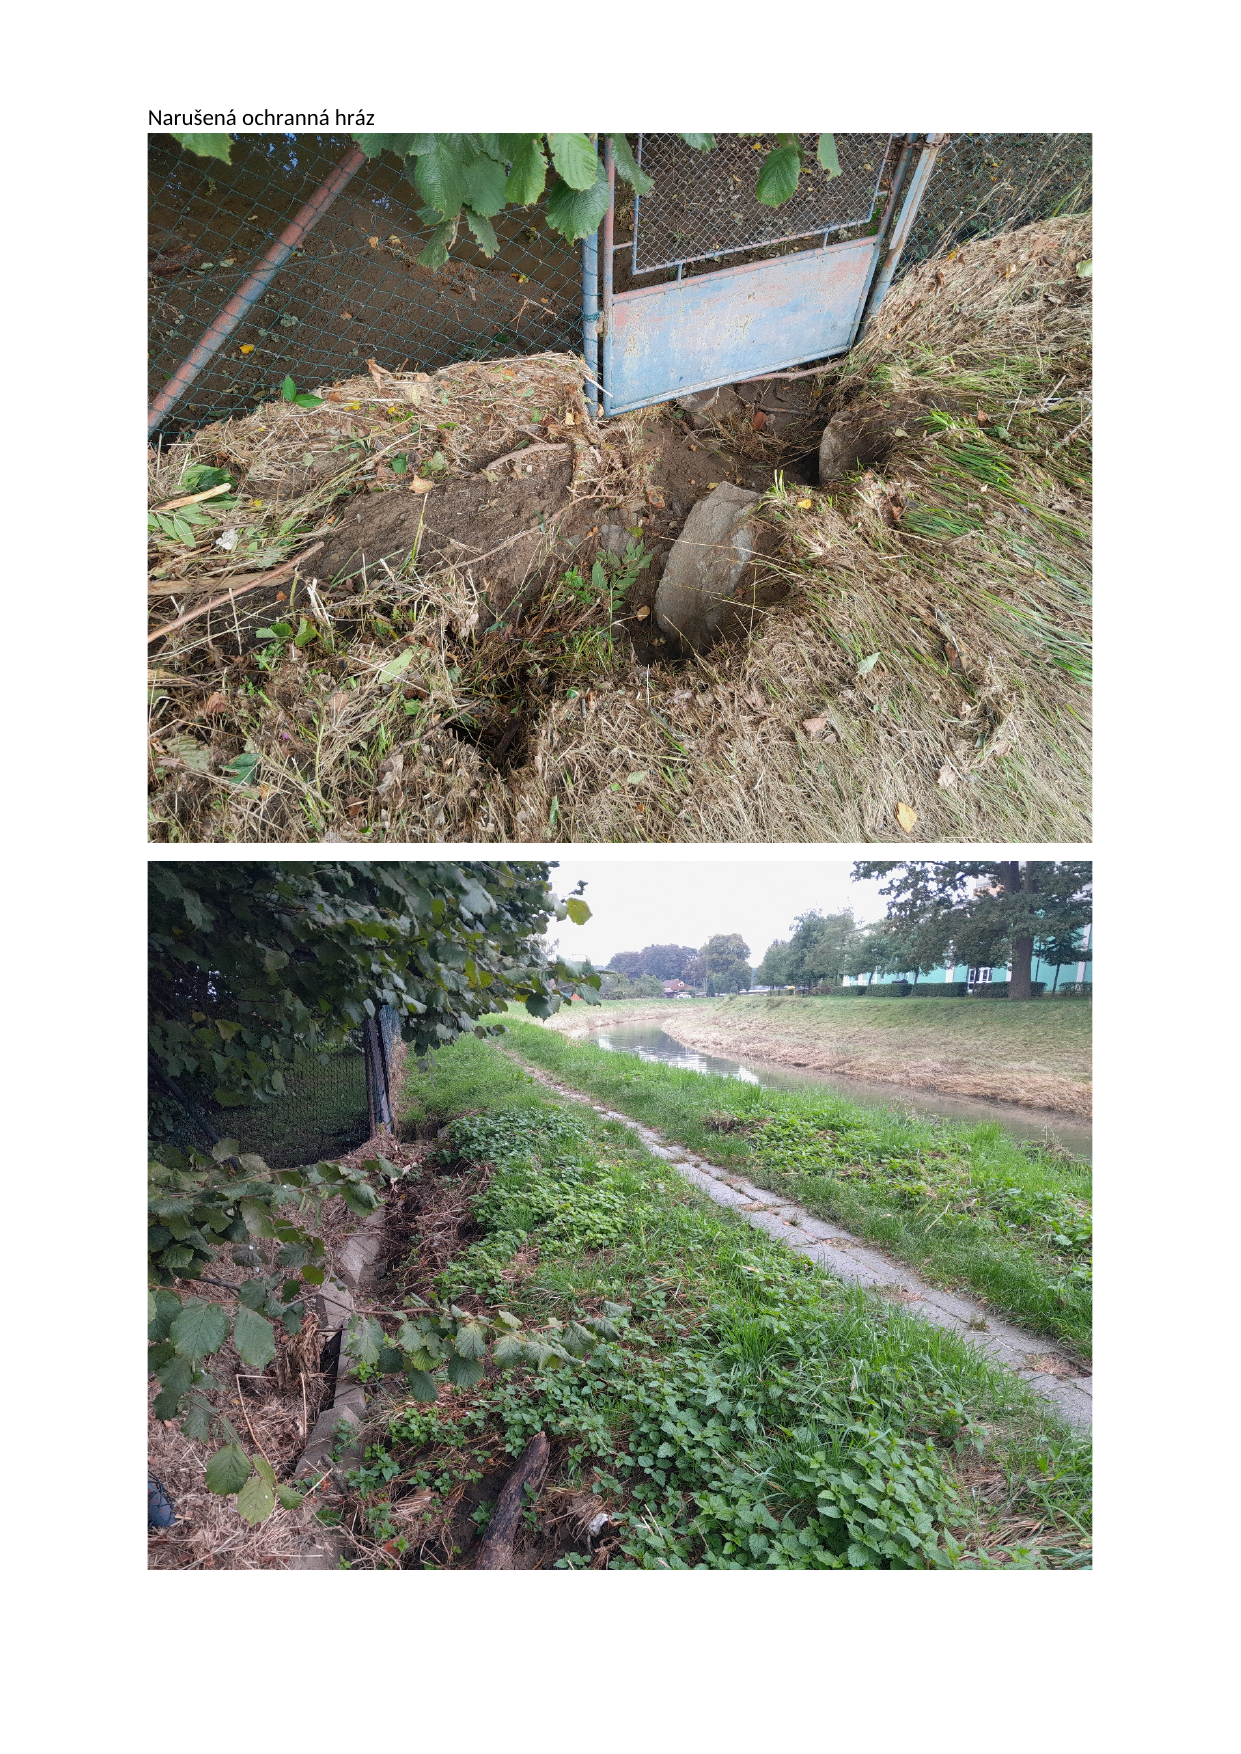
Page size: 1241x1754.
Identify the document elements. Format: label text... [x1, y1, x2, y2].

picture [147, 133, 1093, 843]
picture [147, 861, 1093, 1570]
text Narušená ochranná hráz [148, 103, 1092, 133]
